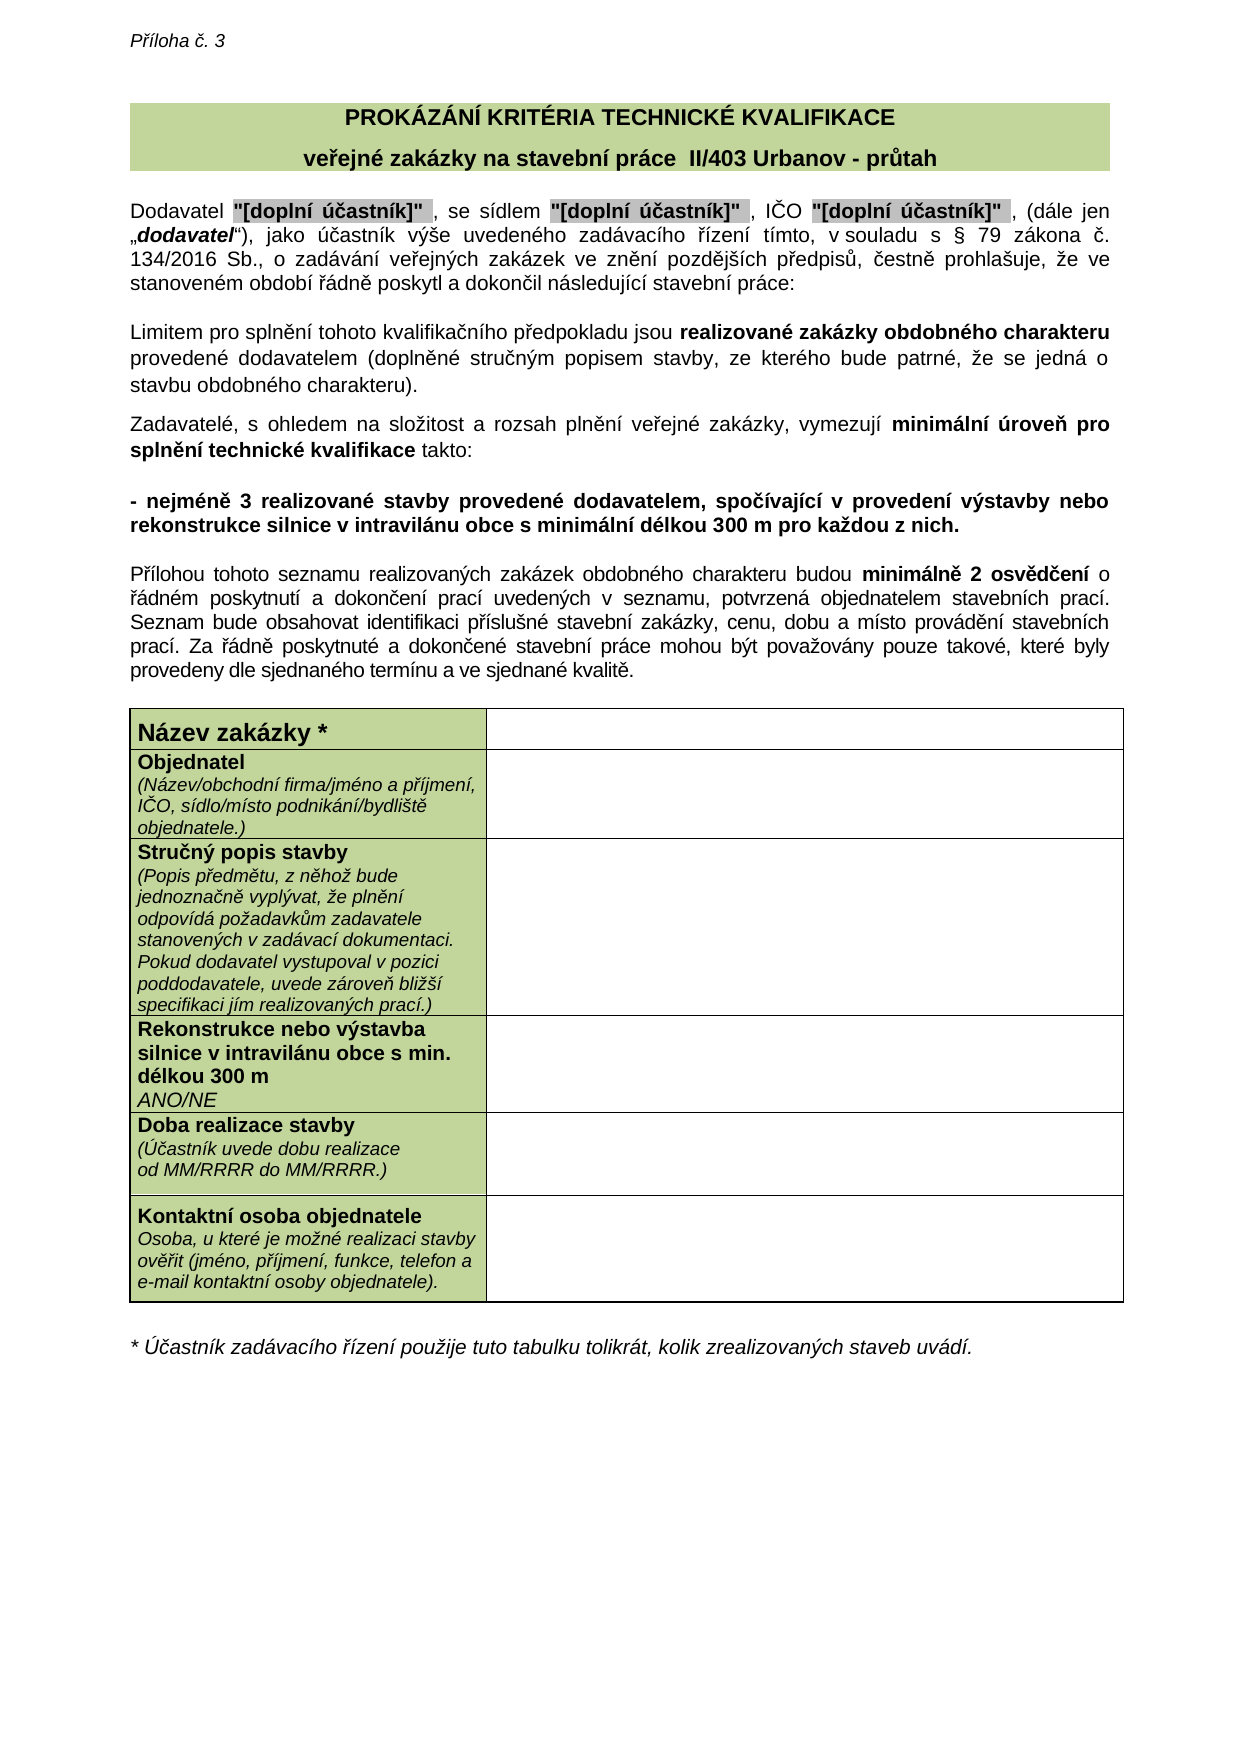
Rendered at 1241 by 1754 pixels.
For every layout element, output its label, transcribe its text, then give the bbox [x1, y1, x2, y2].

table_cell Doba realizace stavby (Účastník uvede dobu realizace od MM/RRRR do MM/RRRR.) [131, 1113, 486, 1194]
text Dodavatel , se sídlem , IČO , (dále jen „dodavatel“), jako účastník výše uvedeného zadávacího řízení tímto, v souladu s § 79 zákona č. 134/2016 Sb., o zadávání veřejných zakázek ve znění pozdějších předpisů, čestně prohlašuje, že ve stanoveném období řádně poskytl a dokončil následující stavební práce: [130, 199, 1110, 295]
table_header Název zakázky * [131, 709, 486, 749]
table_cell [487, 1016, 1123, 1112]
text Limitem pro splnění tohoto kvalifikačního předpokladu jsou realizované zakázky obdobného charakteru provedené dodavatelem (doplněné stručným popisem stavby, ze kterého bude patrné, že se jedná o stavbu obdobného charakteru). [130, 320, 1110, 396]
text Zadavatelé, s ohledem na složitost a rozsah plnění veřejné zakázky, vymezují minimální úroveň pro splnění technické kvalifikace takto: [130, 411, 1110, 462]
table_cell Kontaktní osoba objednatele Osoba, u které je možné realizaci stavby ověřit (jméno, příjmení, funkce, telefon a e-mail kontaktní osoby objednatele). [131, 1196, 486, 1301]
text Přílohou tohoto seznamu realizovaných zakázek obdobného charakteru budou minimálně 2 osvědčení o řádném poskytnutí a dokončení prací uvedených v seznamu, potvrzená objednatelem stavebních prací. Seznam bude obsahovat identifikaci příslušné stavební zakázky, cenu, dobu a místo provádění stavebních prací. Za řádně poskytnuté a dokončené stavební práce mohou být považovány pouze takové, které byly provedeny dle sjednaného termínu a ve sjednané kvalitě. [130, 562, 1110, 682]
table_cell [487, 750, 1123, 838]
table_cell Rekonstrukce nebo výstavba silnice v intravilánu obce s min. délkou 300 m ANO/NE [131, 1016, 486, 1112]
text - nejméně 3 realizované stavby provedené dodavatelem, spočívající v provedení výstavby nebo rekonstrukce silnice v intravilánu obce s minimální délkou 300 m pro každou z nich. [130, 489, 1110, 537]
table_cell [487, 839, 1123, 1015]
text PROKÁZÁNÍ KRITÉRIA TECHNICKÉ KVALIFIKACE [130, 103, 1110, 130]
table_cell [487, 1113, 1123, 1194]
text * Účastník zadávacího řízení použije tuto tabulku tolikrát, kolik zrealizovaných staveb uvádí. [130, 1335, 1110, 1359]
table_cell Objednatel (Název/obchodní firma/jméno a příjmení, IČO, sídlo/místo podnikání/bydliště objednatele.) [131, 750, 486, 838]
table_cell [487, 1196, 1123, 1301]
text veřejné zakázky na stavební práce II/403 Urbanov - průtah [130, 145, 1110, 171]
table_cell Stručný popis stavby (Popis předmětu, z něhož bude jednoznačně vyplývat, že plnění odpovídá požadavkům zadavatele stanovených v zadávací dokumentaci. Pokud dodavatel vystupoval v pozici poddodavatele, uvede zároveň bližší specifikaci jím realizovaných prací.) [131, 839, 486, 1015]
table_header [487, 709, 1123, 749]
